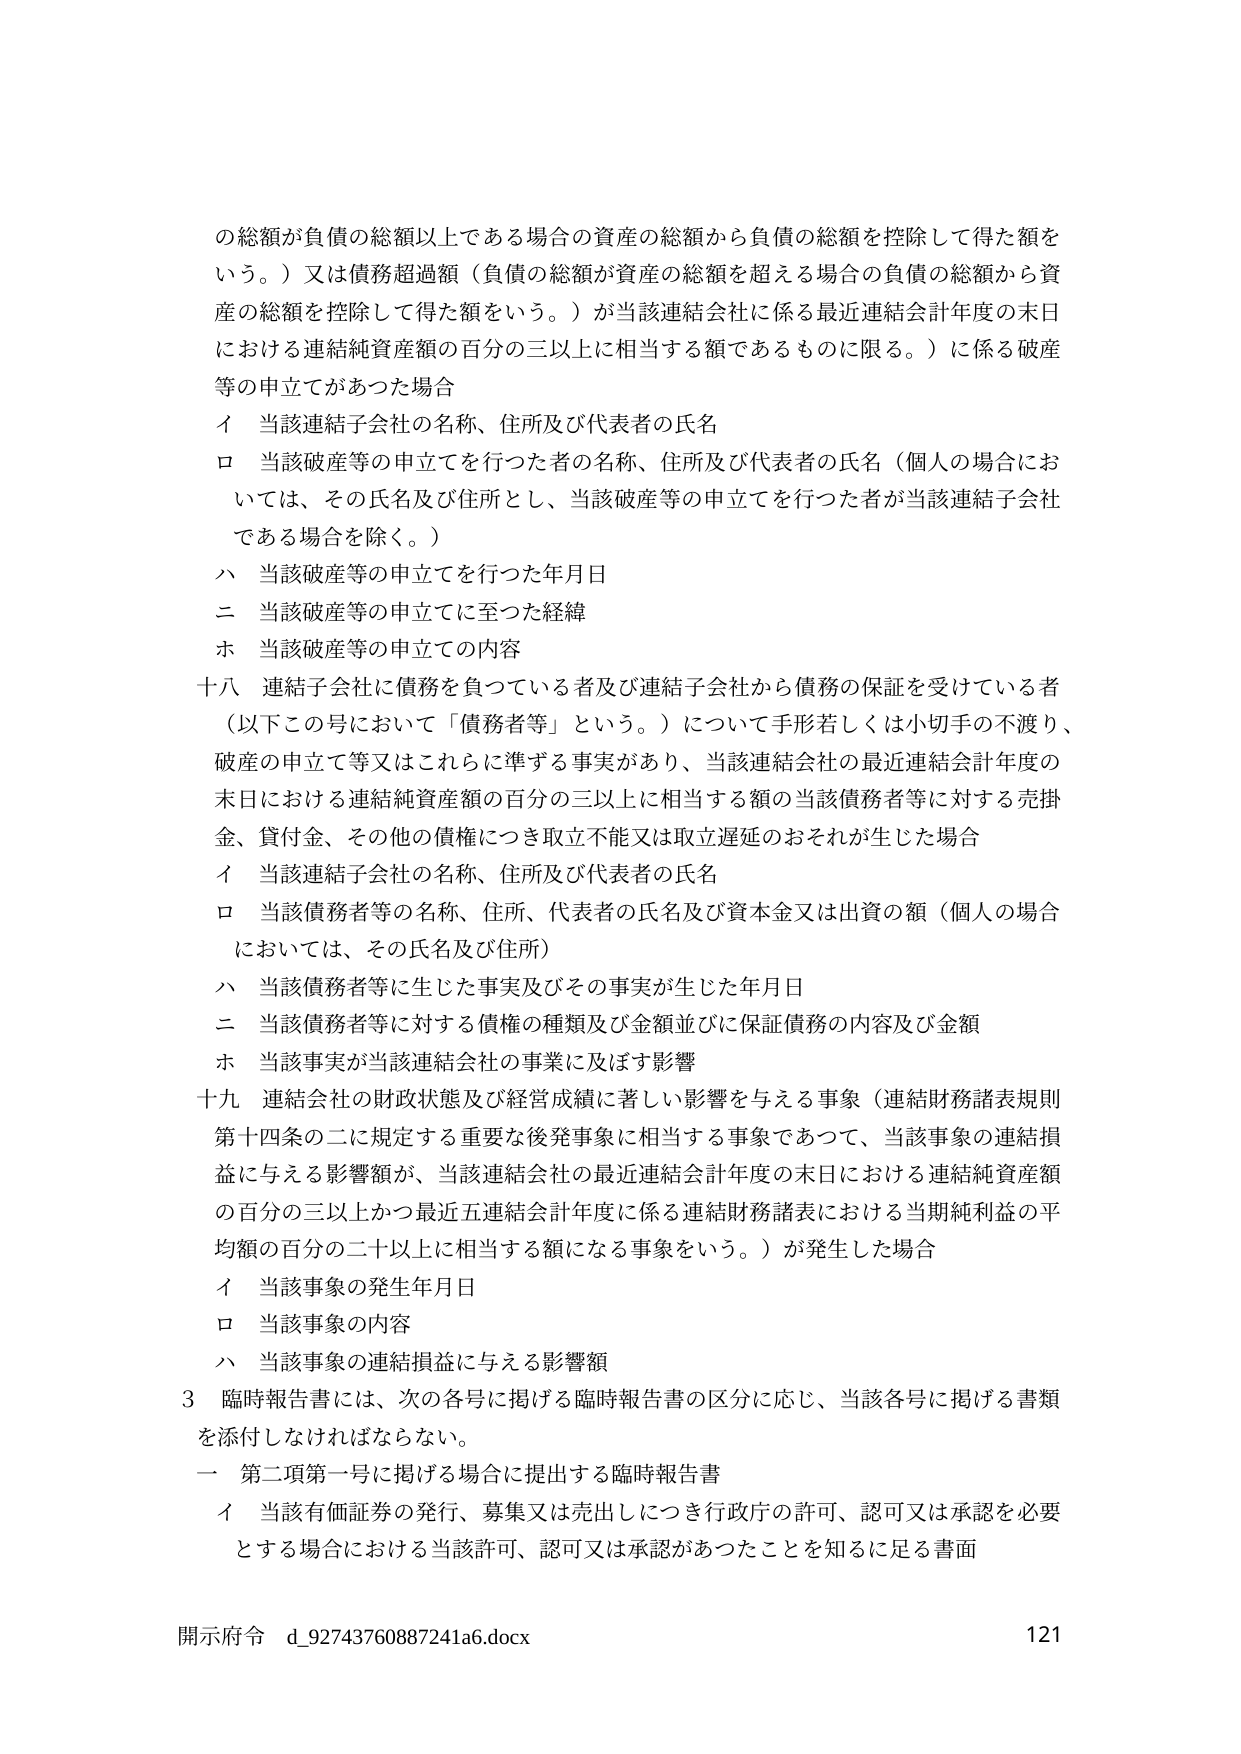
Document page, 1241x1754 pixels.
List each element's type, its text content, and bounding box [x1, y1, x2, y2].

text ハ 当該債務者等に生じた事実及びその事実が生じた年月日 [214, 967, 1063, 1004]
text ロ 当該債務者等の名称、住所、代表者の氏名及び資本金又は出資の額（個人の場合においては、その氏名及び住所） [214, 892, 1063, 967]
text ハ 当該破産等の申立てを行つた年月日 [214, 554, 1063, 592]
text 十九 連結会社の財政状態及び経営成績に著しい影響を与える事象（連結財務諸表規則第十四条の二に規定する重要な後発事象に相当する事象であつて、当該事象の連結損益に与える影響額が、当該連結会社の最近連結会計年度の末日における連結純資産額の百分の三以上かつ最近五連結会計年度に係る連結財務諸表における当期純利益の平均額の百分の二十以上に相当する額になる事象をいう。）が発生した場合 [196, 1079, 1063, 1267]
text イ 当該有価証券の発行、募集又は売出しにつき行政庁の許可、認可又は承認を必要とする場合における当該許可、認可又は承認があつたことを知るに足る書面 [215, 1492, 1063, 1567]
text ホ 当該事実が当該連結会社の事業に及ぼす影響 [214, 1042, 1063, 1079]
text ニ 当該債務者等に対する債権の種類及び金額並びに保証債務の内容及び金額 [214, 1004, 1063, 1042]
text ３ 臨時報告書には、次の各号に掲げる臨時報告書の区分に応じ、当該各号に掲げる書類を添付しなければならない。 [177, 1379, 1063, 1454]
text ロ 当該破産等の申立てを行つた者の名称、住所及び代表者の氏名（個人の場合においては、その氏名及び住所とし、当該破産等の申立てを行つた者が当該連結子会社である場合を除く。） [214, 442, 1063, 554]
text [196, 217, 1063, 404]
text ニ 当該破産等の申立てに至つた経緯 [214, 592, 1063, 629]
text 一 第二項第一号に掲げる場合に提出する臨時報告書 [196, 1454, 1063, 1492]
text イ 当該事象の発生年月日 [214, 1267, 1063, 1304]
text イ 当該連結子会社の名称、住所及び代表者の氏名 [214, 404, 1063, 442]
text 十八 連結子会社に債務を負つている者及び連結子会社から債務の保証を受けている者（以下この号において「債務者等」という。）について手形若しくは小切手の不渡り、破産の申立て等又はこれらに準ずる事実があり、当該連結会社の最近連結会計年度の末日における連結純資産額の百分の三以上に相当する額の当該債務者等に対する売掛金、貸付金、その他の債権につき取立不能又は取立遅延のおそれが生じた場合 [196, 667, 1063, 854]
text ホ 当該破産等の申立ての内容 [214, 629, 1063, 667]
text イ 当該連結子会社の名称、住所及び代表者の氏名 [214, 854, 1063, 892]
text ロ 当該事象の内容 [214, 1304, 1063, 1342]
text ハ 当該事象の連結損益に与える影響額 [214, 1342, 1063, 1379]
